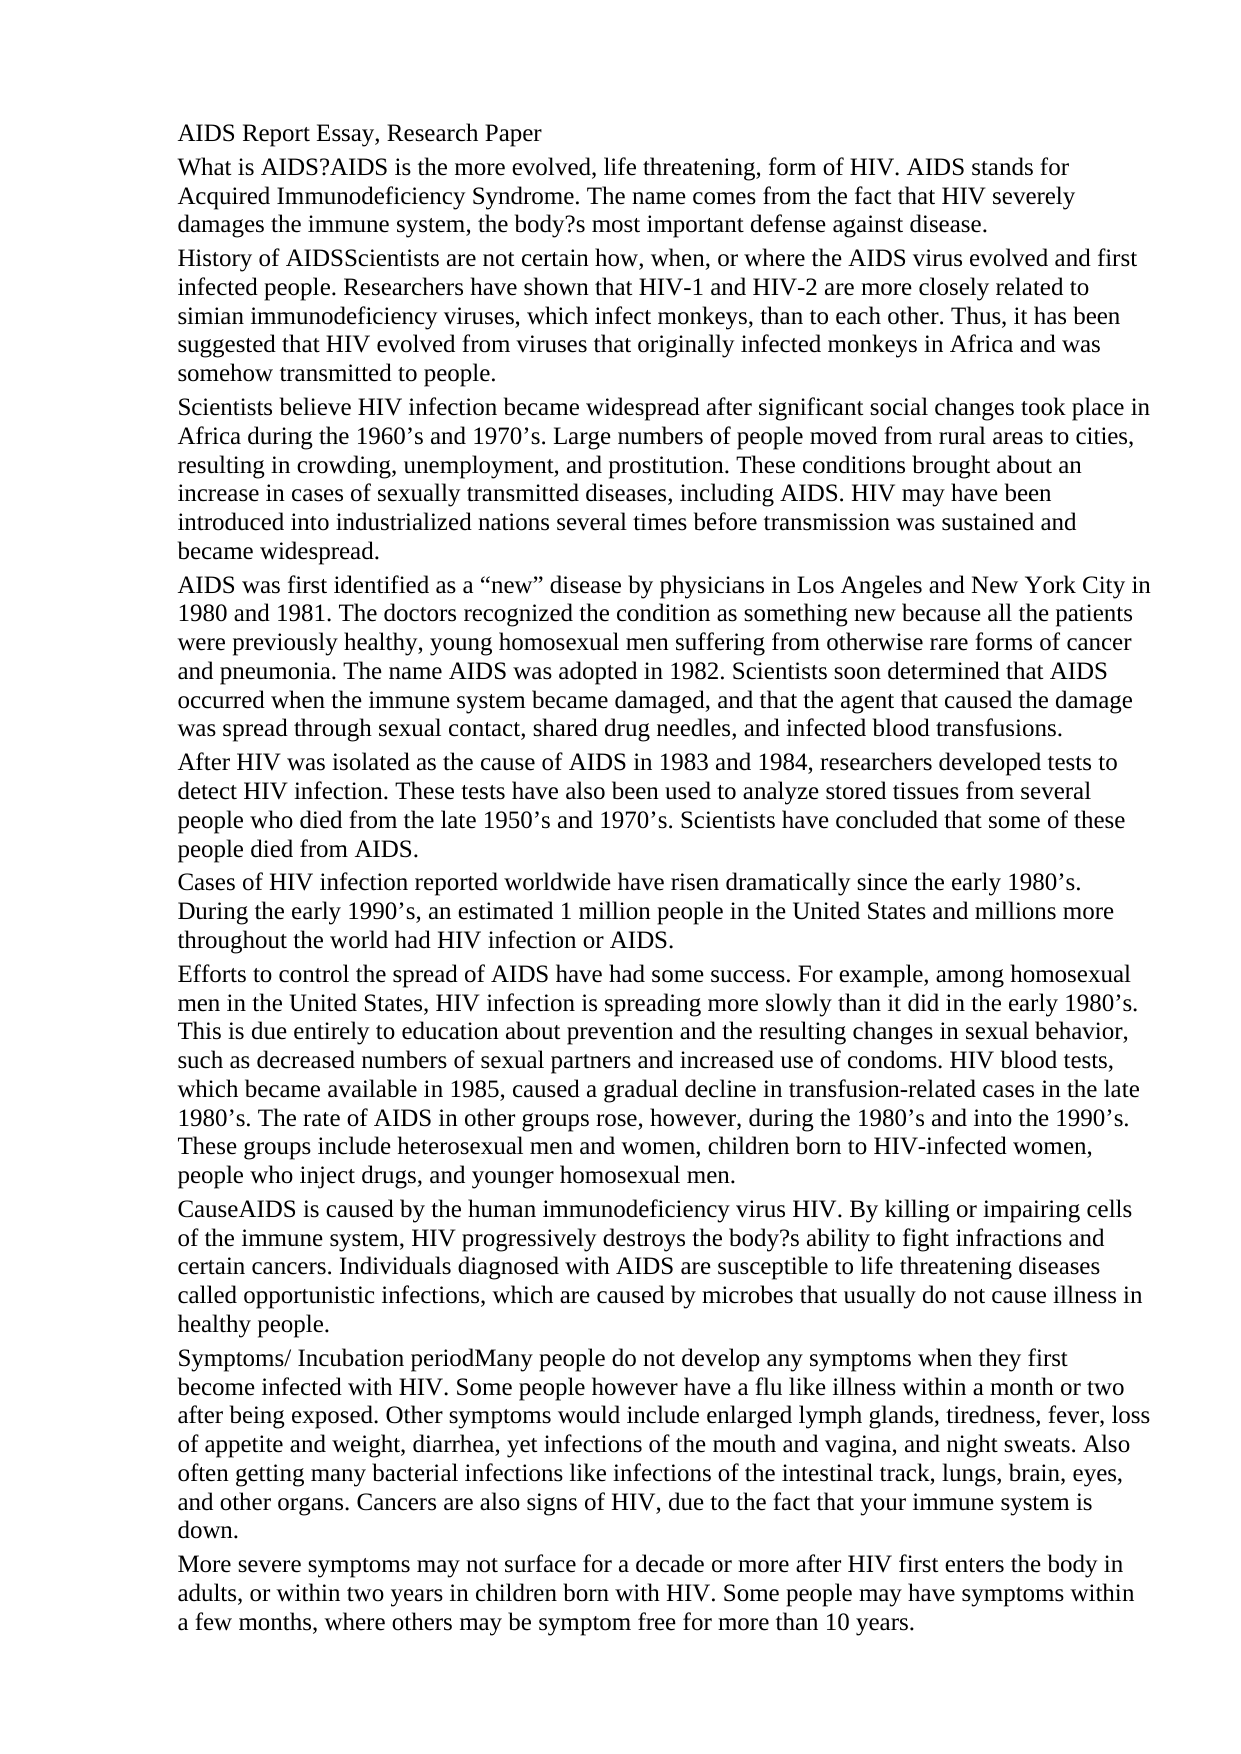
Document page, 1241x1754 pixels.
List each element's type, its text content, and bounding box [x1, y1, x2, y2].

text What is AIDS?AIDS is the more evolved, life threatening, form of HIV. AIDS stands for Acquired Immunodeficiency Syndrome. The name comes from the fact that HIV severely damages the immune system, the body?s most important defense against disease. [177, 152, 1152, 238]
text Efforts to control the spread of AIDS have had some success. For example, among homosexual men in the United States, HIV infection is spreading more slowly than it did in the early 1980’s. This is due entirely to education about prevention and the resulting changes in sexual behavior, such as decreased numbers of sexual partners and increased use of condoms. HIV blood tests, which became available in 1985, caused a gradual decline in transfusion-related cases in the late 1980’s. The rate of AIDS in other groups rose, however, during the 1980’s and into the 1990’s. These groups include heterosexual men and women, children born to HIV-infected women, people who inject drugs, and younger homosexual men. [177, 959, 1152, 1189]
text Cases of HIV infection reported worldwide have risen dramatically since the early 1980’s. During the early 1990’s, an estimated 1 million people in the United States and millions more throughout the world had HIV infection or AIDS. [177, 867, 1152, 954]
text After HIV was isolated as the cause of AIDS in 1983 and 1984, researchers developed tests to detect HIV infection. These tests have also been used to analyze stored tissues from several people who died from the late 1950’s and 1970’s. Scientists have concluded that some of these people died from AIDS. [177, 747, 1152, 862]
text More severe symptoms may not surface for a decade or more after HIV first enters the body in adults, or within two years in children born with HIV. Some people may have symptoms within a few months, where others may be symptom free for more than 10 years. [177, 1549, 1152, 1635]
text History of AIDSScientists are not certain how, when, or where the AIDS virus evolved and first infected people. Researchers have shown that HIV-1 and HIV-2 are more closely related to simian immunodeficiency viruses, which infect monkeys, than to each other. Thus, it has been suggested that HIV evolved from viruses that originally infected monkeys in Africa and was somehow transmitted to people. [177, 243, 1152, 387]
text AIDS Report Essay, Research Paper [177, 118, 1152, 147]
text AIDS was first identified as a “new” disease by physicians in Los Angeles and New York City in 1980 and 1981. The doctors recognized the condition as something new because all the patients were previously healthy, young homosexual men suffering from otherwise rare forms of cancer and pneumonia. The name AIDS was adopted in 1982. Scientists soon determined that AIDS occurred when the immune system became damaged, and that the agent that caused the damage was spread through sexual contact, shared drug needles, and infected blood transfusions. [177, 570, 1152, 742]
text Scientists believe HIV infection became widespread after significant social changes took place in Africa during the 1960’s and 1970’s. Large numbers of people moved from rural areas to cities, resulting in crowding, unemployment, and prostitution. These conditions brought about an increase in cases of sexually transmitted diseases, including AIDS. HIV may have been introduced into industrialized nations several times before transmission was sustained and became widespread. [177, 392, 1152, 565]
text CauseAIDS is caused by the human immunodeficiency virus HIV. By killing or impairing cells of the immune system, HIV progressively destroys the body?s ability to fight infractions and certain cancers. Individuals diagnosed with AIDS are susceptible to life threatening diseases called opportunistic infections, which are caused by microbes that usually do not cause illness in healthy people. [177, 1194, 1152, 1338]
text Symptoms/ Incubation periodMany people do not develop any symptoms when they first become infected with HIV. Some people however have a flu like illness within a month or two after being exposed. Other symptoms would include enlarged lymph glands, tiredness, fever, loss of appetite and weight, diarrhea, yet infections of the mouth and vagina, and night sweats. Also often getting many bacterial infections like infections of the intestinal track, lungs, brain, eyes, and other organs. Cancers are also signs of HIV, due to the fact that your immune system is down. [177, 1343, 1152, 1544]
